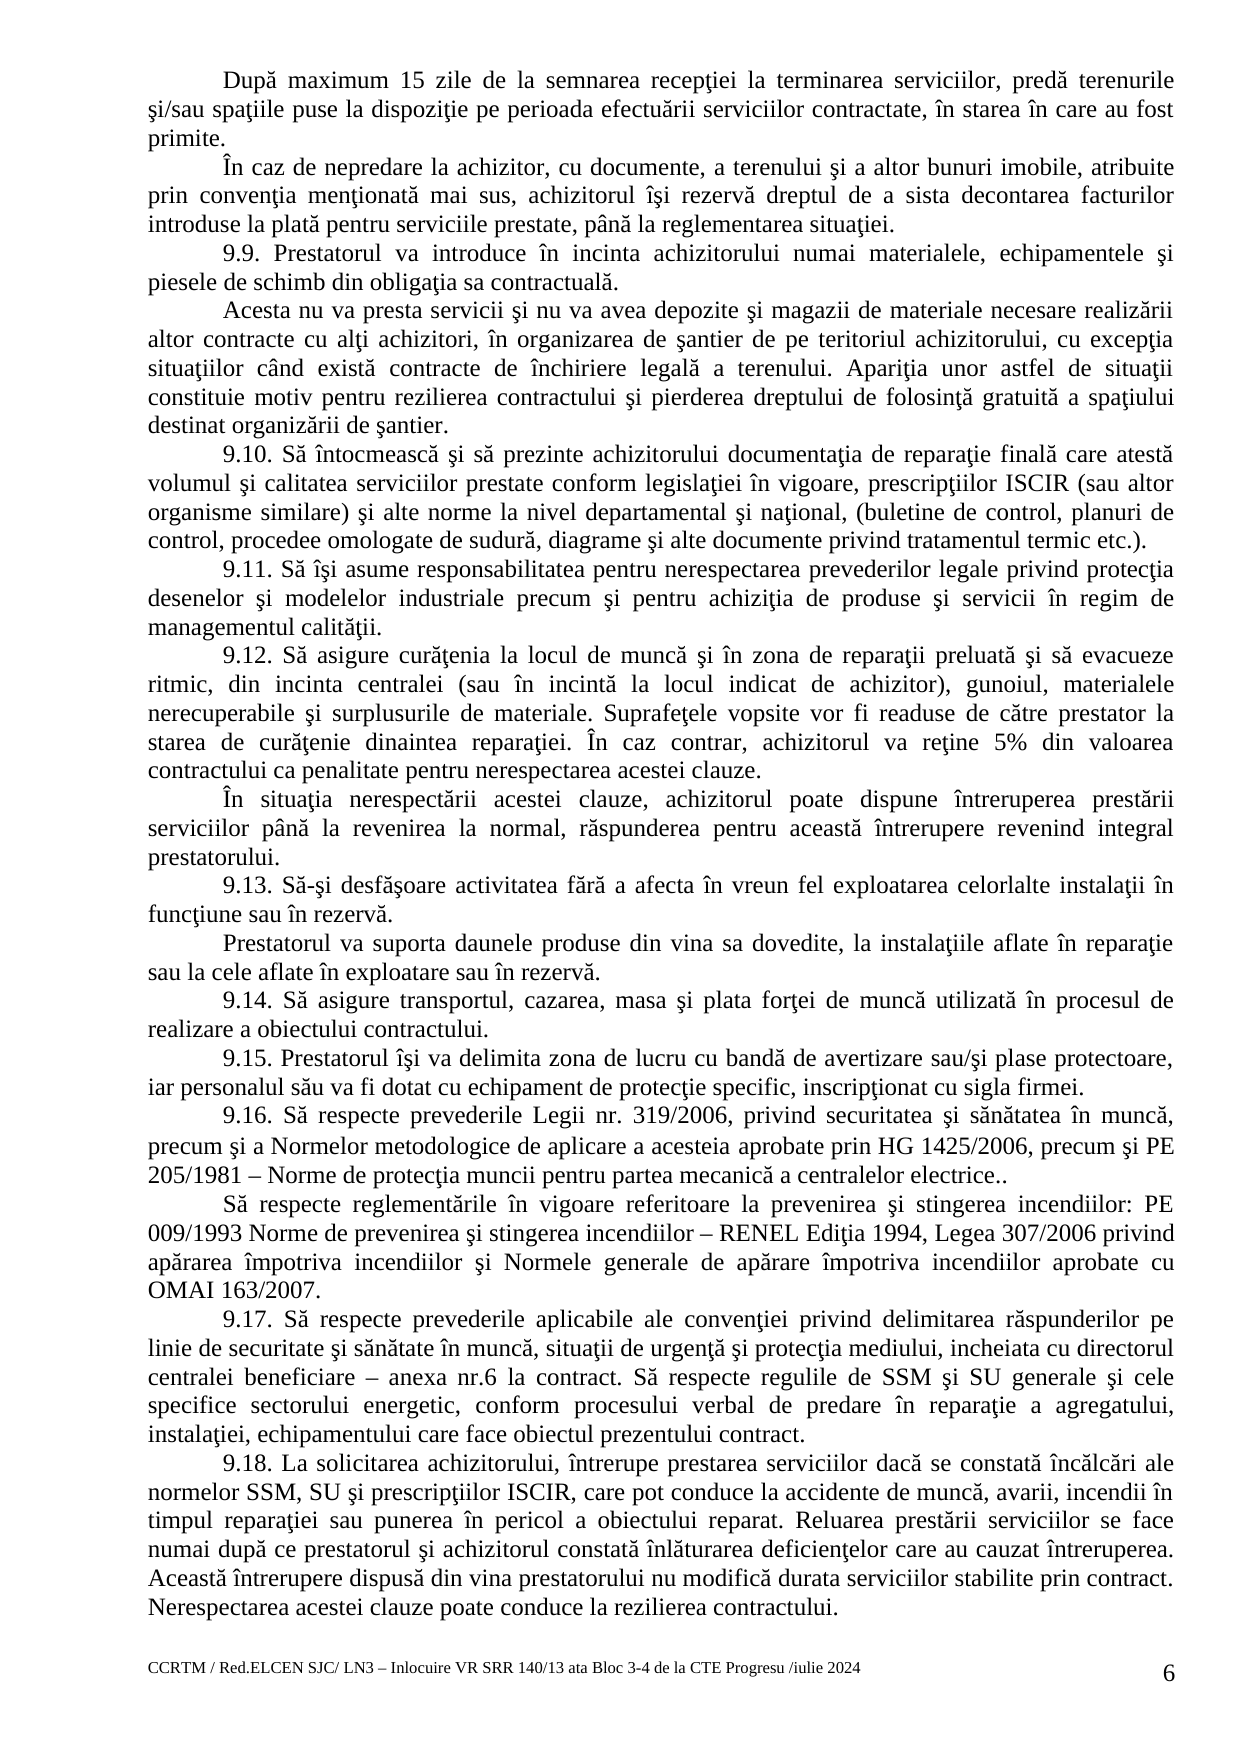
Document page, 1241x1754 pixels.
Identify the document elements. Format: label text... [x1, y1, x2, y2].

text 9.16. Să respecte prevederile Legii nr. 319/2006, privind securitatea şi sănătatea în muncă, precum şi a Normelor metodologice de aplicare a acesteia aprobate prin HG 1425/2006, precum şi PE 205/1981 – Norme de protecţia muncii pentru partea mecanică a centralelor electrice.. [148, 1101, 1175, 1189]
text În caz de nepredare la achizitor, cu documente, a terenului şi a altor bunuri imobile, atribuite prin convenţia menţionată mai sus, achizitorul îşi rezervă dreptul de a sista decontarea facturilor introduse la plată pentru serviciile prestate, până la reglementarea situaţiei. [148, 152, 1175, 238]
text 9.10. Să întocmească şi să prezinte achizitorului documentaţia de reparaţie finală care atestă volumul şi calitatea serviciilor prestate conform legislaţiei în vigoare, prescripţiilor ISCIR (sau altor organisme similare) şi alte norme la nivel departamental şi naţional, (buletine de control, planuri de control, procedee omologate de sudură, diagrame şi alte documente privind tratamentul termic etc.). [148, 439, 1175, 554]
text 9.9. Prestatorul va introduce în incinta achizitorului numai materialele, echipamentele şi piesele de schimb din obligaţia sa contractuală. [148, 238, 1175, 296]
text 9.13. Să-şi desfăşoare activitatea fără a afecta în vreun fel exploatarea celorlalte instalaţii în funcţiune sau în rezervă. [148, 871, 1175, 928]
text 9.17. Să respecte prevederile aplicabile ale convenţiei privind delimitarea răspunderilor pe linie de securitate şi sănătate în muncă, situaţii de urgenţă şi protecţia mediului, incheiata cu directorul centralei beneficiare – anexa nr.6 la contract. Să respecte regulile de SSM şi SU generale şi cele specifice sectorului energetic, conform procesului verbal de predare în reparaţie a agregatului, instalaţiei, echipamentului care face obiectul prezentului contract. [148, 1304, 1175, 1448]
text 9.14. Să asigure transportul, cazarea, masa şi plata forţei de muncă utilizată în procesul de realizare a obiectului contractului. [148, 986, 1175, 1043]
text Prestatorul va suporta daunele produse din vina sa dovedite, la instalaţiile aflate în reparaţie sau la cele aflate în exploatare sau în rezervă. [148, 928, 1175, 986]
text 9.15. Prestatorul îşi va delimita zona de lucru cu bandă de avertizare sau/şi plase protectoare, iar personalul său va fi dotat cu echipament de protecţie specific, inscripţionat cu sigla firmei. [148, 1043, 1175, 1101]
text 9.18. La solicitarea achizitorului, întrerupe prestarea serviciilor dacă se constată încălcări ale normelor SSM, SU şi prescripţiilor ISCIR, care pot conduce la accidente de muncă, avarii, incendii în timpul reparaţiei sau punerea în pericol a obiectului reparat. Reluarea prestării serviciilor se face numai după ce prestatorul şi achizitorul constată înlăturarea deficienţelor care au cauzat întreruperea. Această întrerupere dispusă din vina prestatorului nu modifică durata serviciilor stabilite prin contract. Nerespectarea acestei clauze poate conduce la rezilierea contractului. [148, 1448, 1175, 1620]
text După maximum 15 zile de la semnarea recepţiei la terminarea serviciilor, predă terenurile şi/sau spaţiile puse la dispoziţie pe perioada efectuării serviciilor contractate, în starea în care au fost primite. [148, 66, 1175, 152]
text Acesta nu va presta servicii şi nu va avea depozite şi magazii de materiale necesare realizării altor contracte cu alţi achizitori, în organizarea de şantier de pe teritoriul achizitorului, cu excepţia situaţiilor când există contracte de închiriere legală a terenului. Apariţia unor astfel de situaţii constituie motiv pentru rezilierea contractului şi pierderea dreptului de folosinţă gratuită a spaţiului destinat organizării de şantier. [148, 296, 1175, 439]
text Să respecte reglementările în vigoare referitoare la prevenirea şi stingerea incendiilor: PE 009/1993 Norme de prevenirea şi stingerea incendiilor – RENEL Ediţia 1994, Legea 307/2006 privind apărarea împotriva incendiilor şi Normele generale de apărare împotriva incendiilor aprobate cu OMAI 163/2007. [148, 1189, 1175, 1304]
text În situaţia nerespectării acestei clauze, achizitorul poate dispune întreruperea prestării serviciilor până la revenirea la normal, răspunderea pentru această întrerupere revenind integral prestatorului. [148, 784, 1175, 871]
text 9.11. Să îşi asume responsabilitatea pentru nerespectarea prevederilor legale privind protecţia desenelor şi modelelor industriale precum şi pentru achiziţia de produse şi servicii în regim de managementul calităţii. [148, 554, 1175, 641]
text 9.12. Să asigure curăţenia la locul de muncă şi în zona de reparaţii preluată şi să evacueze ritmic, din incinta centralei (sau în incintă la locul indicat de achizitor), gunoiul, materialele nerecuperabile şi surplusurile de materiale. Suprafeţele vopsite vor fi readuse de către prestator la starea de curăţenie dinaintea reparaţiei. În caz contrar, achizitorul va reţine 5% din valoarea contractului ca penalitate pentru nerespectarea acestei clauze. [148, 641, 1175, 784]
